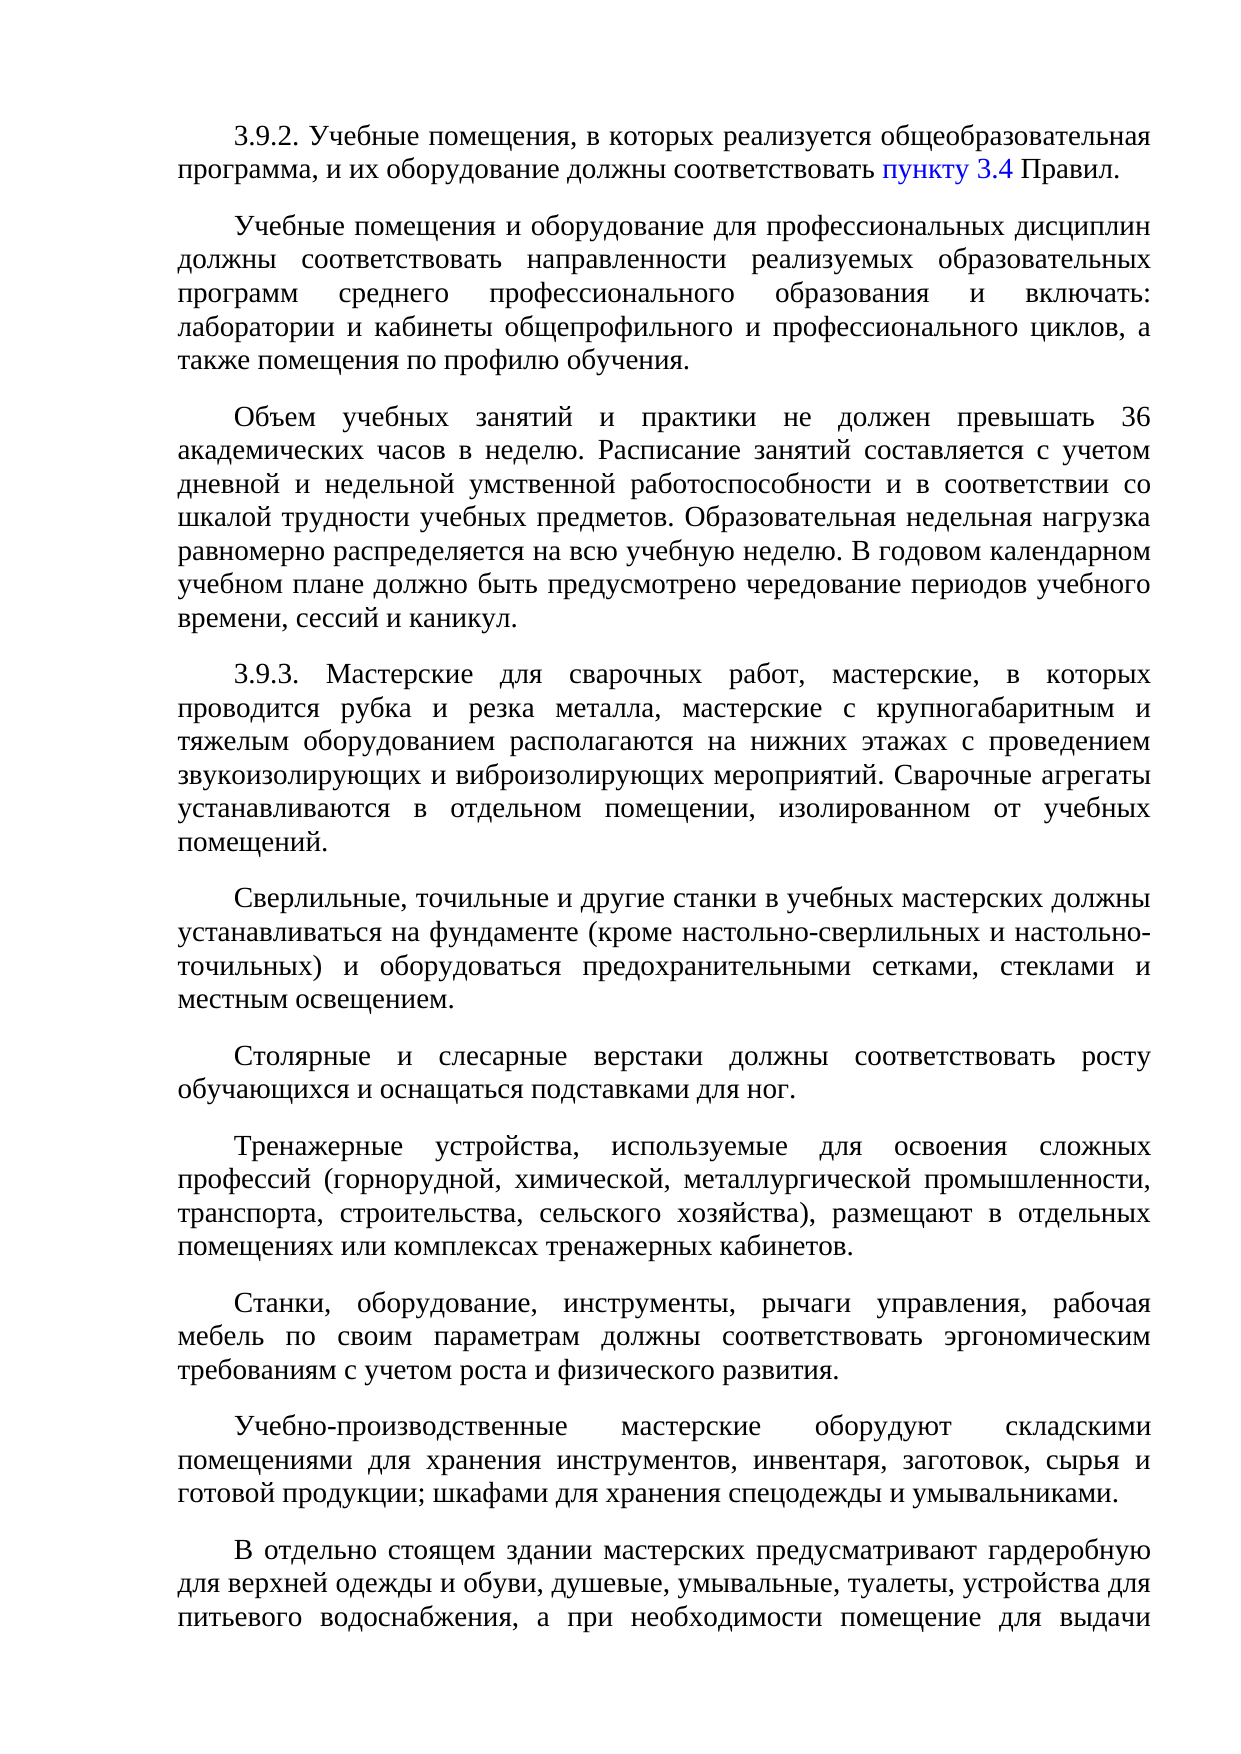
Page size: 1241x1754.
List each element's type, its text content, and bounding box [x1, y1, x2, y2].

text Объем учебных занятий и практики не должен превышать 36 академических часов в неделю. Расписание занятий составляется с учетом дневной и недельной умственной работоспособности и в соответствии со шкалой трудности учебных предметов. Образовательная недельная нагрузка равномерно распределяется на всю учебную неделю. В годовом календарном учебном плане должно быть предусмотрено чередование периодов учебного времени, сессий и каникул. [177, 399, 1152, 633]
text 3.9.2. Учебные помещения, в которых реализуется общеобразовательная программа, и их оборудование должны соответствовать пункту 3.4 Правил. [177, 118, 1152, 185]
text Тренажерные устройства, используемые для освоения сложных профессий (горнорудной, химической, металлургической промышленности, транспорта, строительства, сельского хозяйства), размещают в отдельных помещениях или комплексах тренажерных кабинетов. [177, 1128, 1152, 1262]
text Столярные и слесарные верстаки должны соответствовать росту обучающихся и оснащаться подставками для ног. [177, 1038, 1152, 1105]
text Учебно-производственные мастерские оборудуют складскими помещениями для хранения инструментов, инвентаря, заготовок, сырья и готовой продукции; шкафами для хранения спецодежды и умывальниками. [177, 1408, 1152, 1509]
text Станки, оборудование, инструменты, рычаги управления, рабочая мебель по своим параметрам должны соответствовать эргономическим требованиям с учетом роста и физического развития. [177, 1285, 1152, 1385]
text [177, 1532, 1152, 1632]
text Учебные помещения и оборудование для профессиональных дисциплин должны соответствовать направленности реализуемых образовательных программ среднего профессионального образования и включать: лаборатории и кабинеты общепрофильного и профессионального циклов, а также помещения по профилю обучения. [177, 208, 1152, 376]
text Сверлильные, точильные и другие станки в учебных мастерских должны устанавливаться на фундаменте (кроме настольно-сверлильных и настольно-точильных) и оборудоваться предохранительными сетками, стеклами и местным освещением. [177, 881, 1152, 1015]
text 3.9.3. Мастерские для сварочных работ, мастерские, в которых проводится рубка и резка металла, мастерские с крупногабаритным и тяжелым оборудованием располагаются на нижних этажах с проведением звукоизолирующих и виброизолирующих мероприятий. Сварочные агрегаты устанавливаются в отдельном помещении, изолированном от учебных помещений. [177, 656, 1152, 858]
